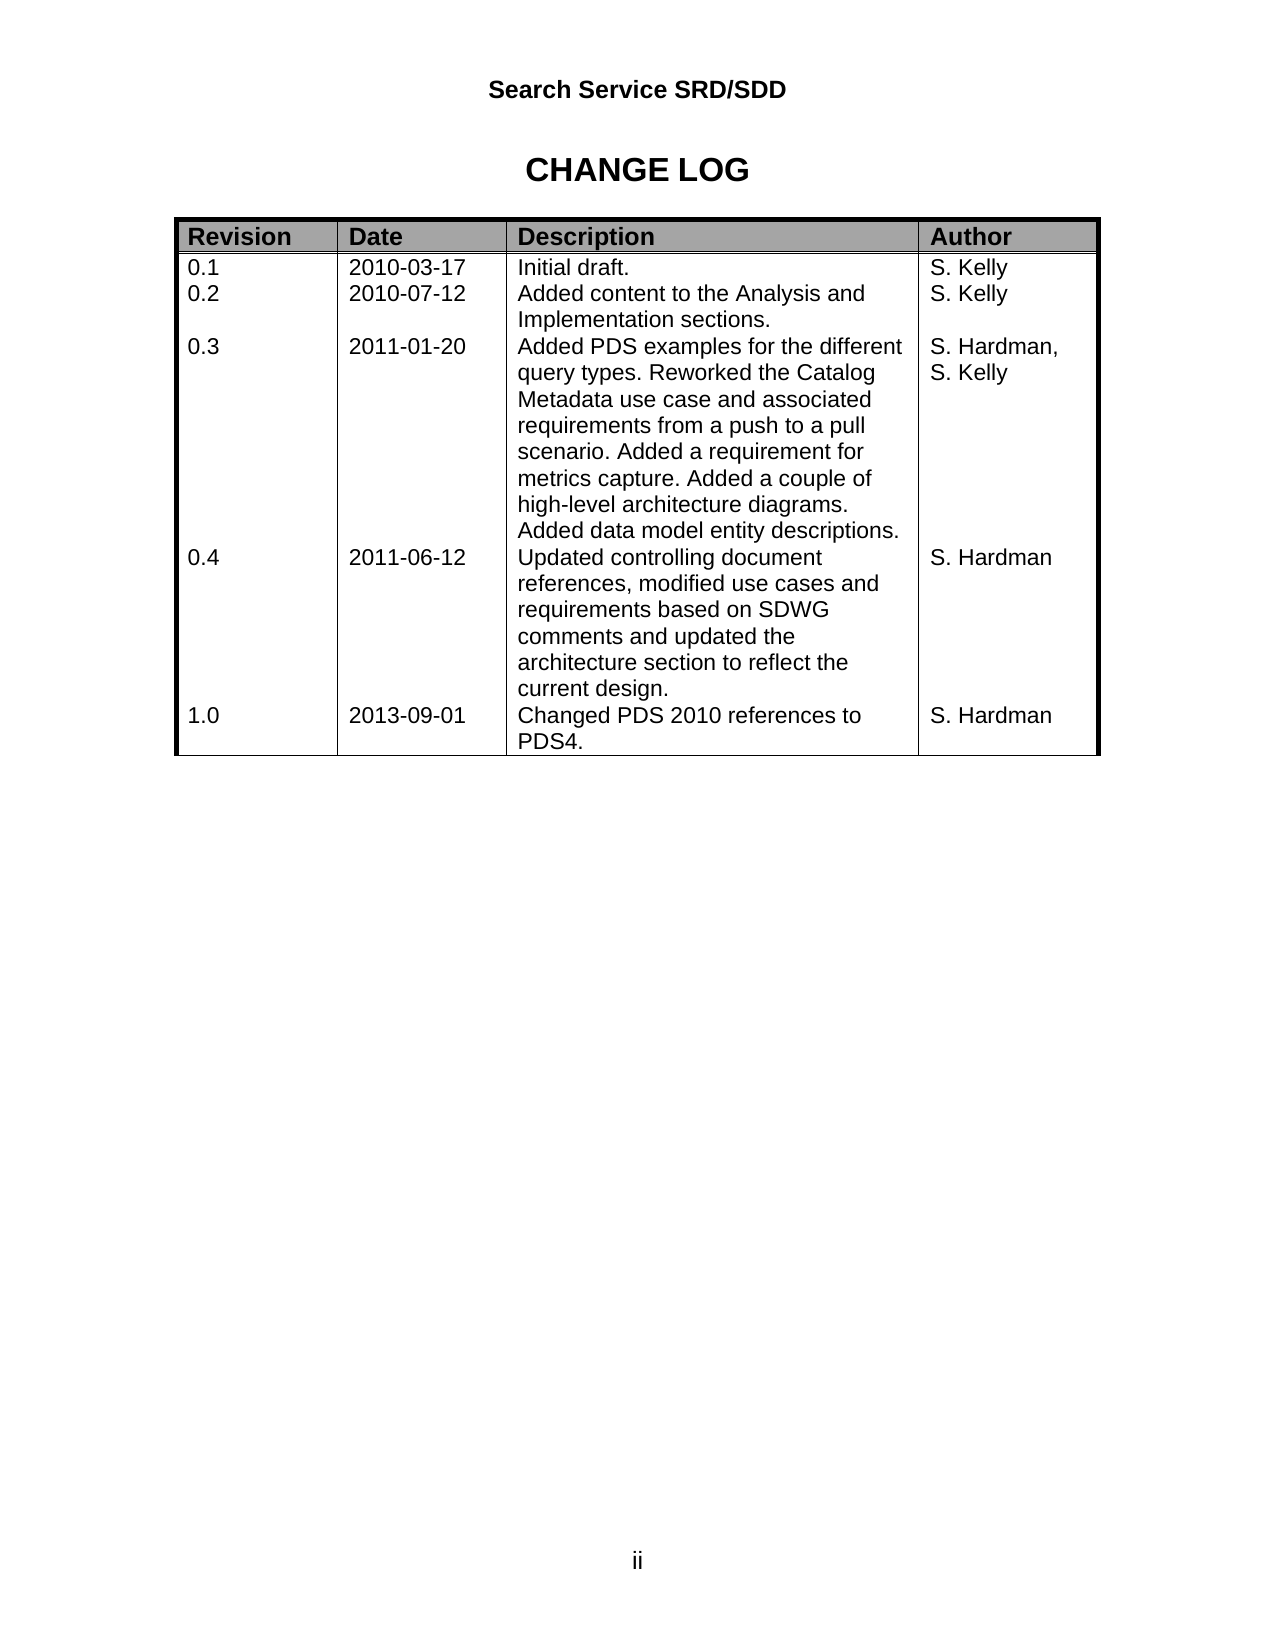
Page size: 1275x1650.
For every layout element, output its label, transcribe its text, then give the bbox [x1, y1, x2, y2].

table_cell S. Kelly [919, 280, 1096, 333]
table_cell [919, 702, 1096, 754]
table_header Date [338, 222, 506, 251]
table_cell [179, 702, 337, 754]
table_cell 2010-03-17 [338, 254, 506, 280]
table_header Description [507, 222, 918, 251]
table_cell 2010-07-12 [338, 280, 506, 333]
table_cell 0.3 [179, 333, 337, 544]
table_cell S. Hardman [919, 544, 1096, 702]
table_cell Added content to the Analysis and Implementation sections. [507, 280, 918, 333]
table_cell S. Kelly [919, 254, 1096, 280]
table_cell Initial draft. [507, 254, 918, 280]
table_cell 2011-06-12 [338, 544, 506, 702]
table_header Revision [179, 222, 337, 251]
text CHANGE LOG [187, 150, 1087, 188]
table_cell [507, 702, 918, 754]
table_header Author [919, 222, 1096, 251]
table_cell Updated controlling document references, modified use cases and requirements based on SDWG comments and updated the architecture section to reflect the current design. [507, 544, 918, 702]
table_cell 2011-01-20 [338, 333, 506, 544]
table_cell [338, 702, 506, 754]
table_cell Added PDS examples for the different query types. Reworked the Catalog Metadata use case and associated requirements from a push to a pull scenario. Added a requirement for metrics capture. Added a couple of high-level architecture diagrams. Added data model entity descriptions. [507, 333, 918, 544]
table_cell 0.1 [179, 254, 337, 280]
table_cell S. Hardman, S. Kelly [919, 333, 1096, 544]
table_cell 0.4 [179, 544, 337, 702]
table_cell 0.2 [179, 280, 337, 333]
